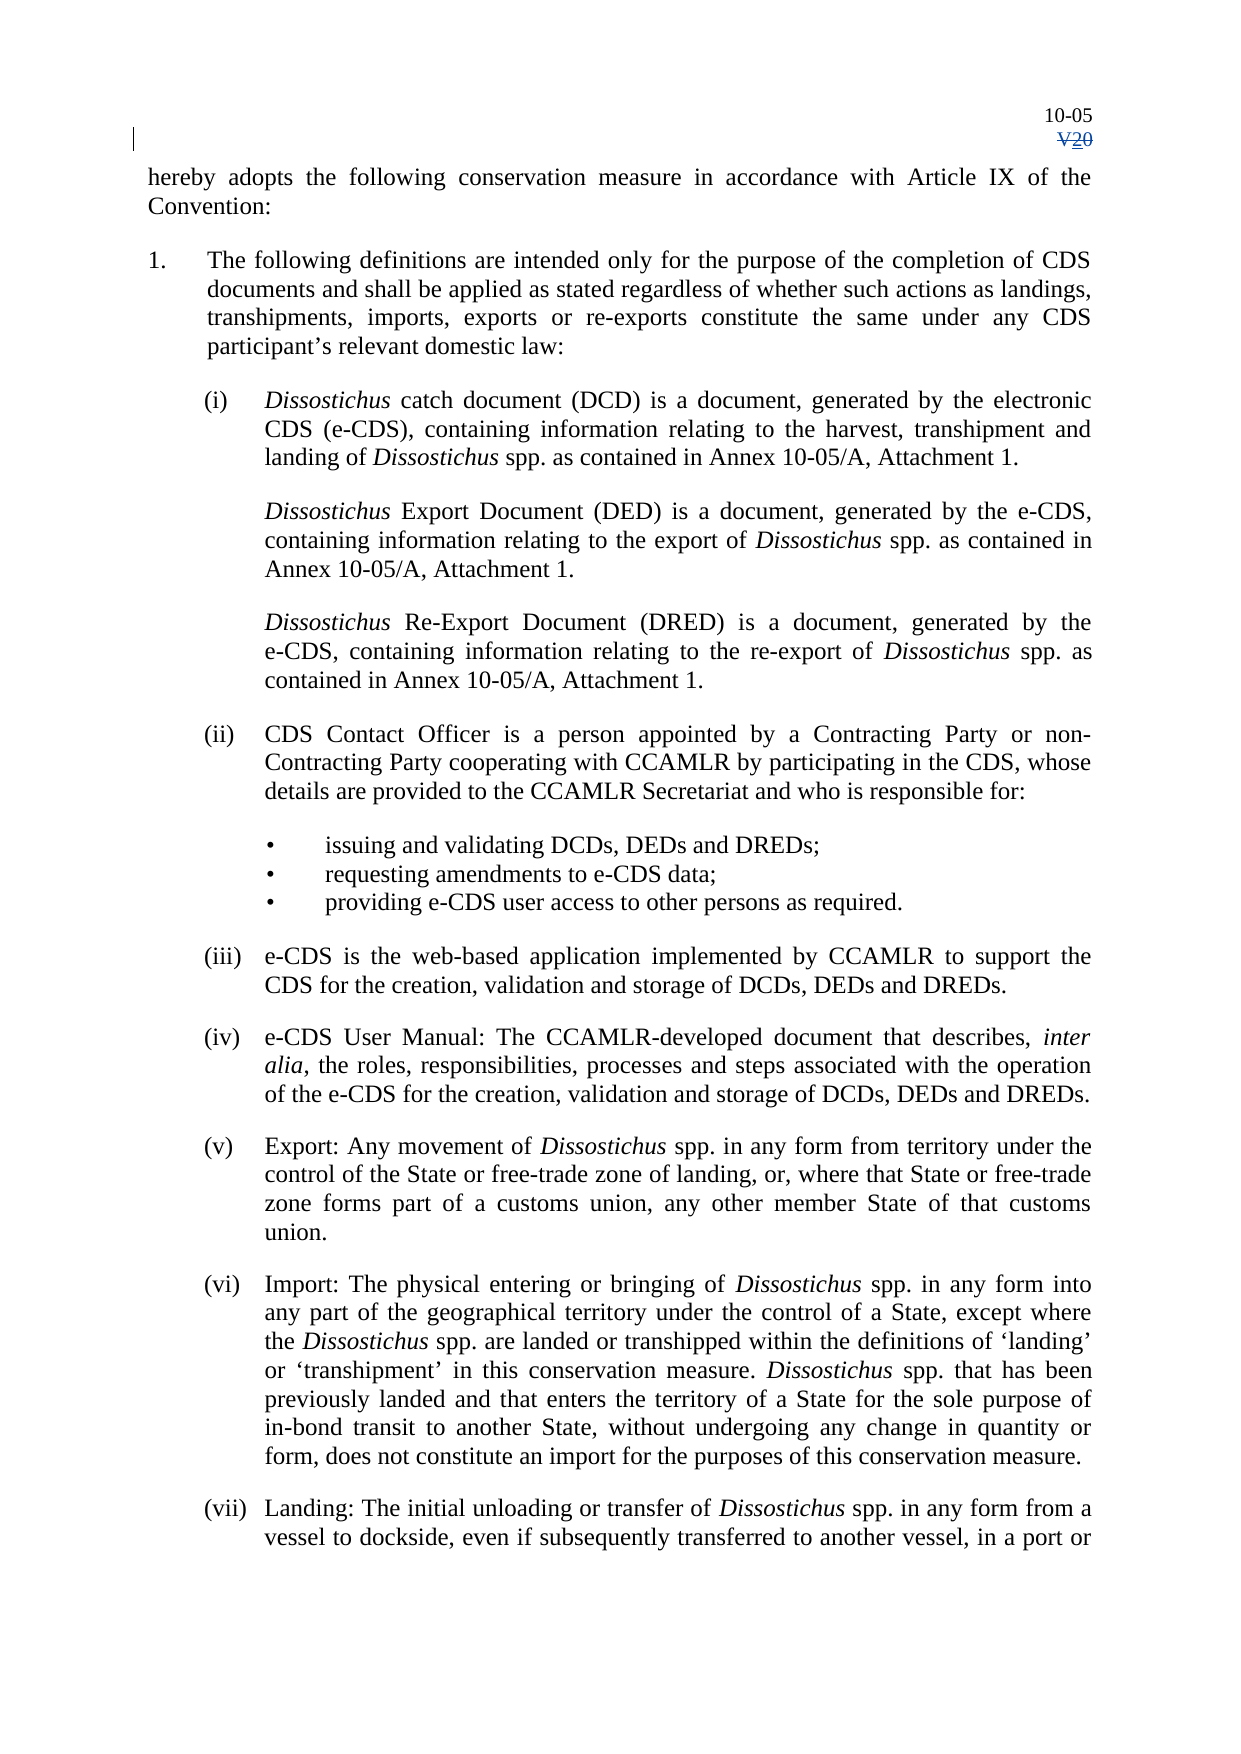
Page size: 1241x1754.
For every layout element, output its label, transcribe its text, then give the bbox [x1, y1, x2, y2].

text (iv) e-CDS User Manual: The CCAMLR-developed document that describes, inter alia, the roles, responsibilities, processes and steps associated with the operation of the e-CDS for the creation, validation and storage of DCDs, DEDs and DREDs. [204, 1022, 1092, 1108]
text hereby adopts the following conservation measure in accordance with Article IX of the Convention: [148, 162, 1092, 220]
text (ii) CDS Contact Officer is a person appointed by a Contracting Party or non-Contracting Party cooperating with CCAMLR by participating in the CDS, whose details are provided to the CCAMLR Secretariat and who is responsible for: [204, 719, 1092, 805]
text (vi) Import: The physical entering or bringing of Dissostichus spp. in any form into any part of the geographical territory under the control of a State, except where the Dissostichus spp. are landed or transhipped within the definitions of ‘landing’ or ‘transhipment’ in this conservation measure. Dissostichus spp. that has been previously landed and that enters the territory of a State for the sole purpose of in-bond transit to another State, without undergoing any change in quantity or form, does not constitute an import for the purposes of this conservation measure. [204, 1269, 1092, 1470]
text (v) Export: Any movement of Dissostichus spp. in any form from territory under the control of the State or free-trade zone of landing, or, where that State or free-trade zone forms part of a customs union, any other member State of that customs union. [204, 1131, 1092, 1246]
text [204, 1493, 1092, 1550]
text (i) Dissostichus catch document (DCD) is a document, generated by the electronic CDS (e-CDS), containing information relating to the harvest, transhipment and landing of Dissostichus spp. as contained in Annex 10-05/A, Attachment 1. [204, 385, 1092, 471]
text Dissostichus Export Document (DED) is a document, generated by the e-CDS, containing information relating to the export of Dissostichus spp. as contained in Annex 10-05/A, Attachment 1. [204, 496, 1092, 582]
text (iii) e-CDS is the web-based application implemented by CCAMLR to support the CDS for the creation, validation and storage of DCDs, DEDs and DREDs. [204, 941, 1092, 999]
text • issuing and validating DCDs, DEDs and DREDs; [266, 830, 1092, 859]
text • providing e-CDS user access to other persons as required. [266, 887, 1092, 916]
text Dissostichus Re-Export Document (DRED) is a document, generated by the e-CDS, containing information relating to the re-export of Dissostichus spp. as contained in Annex 10-05/A, Attachment 1. [204, 607, 1092, 694]
text • requesting amendments to e-CDS data; [266, 859, 1092, 887]
text 1. The following definitions are intended only for the purpose of the completion of CDS documents and shall be applied as stated regardless of whether such actions as landings, transhipments, imports, exports or re-exports constitute the same under any CDS participant’s relevant domestic law: [148, 245, 1092, 360]
